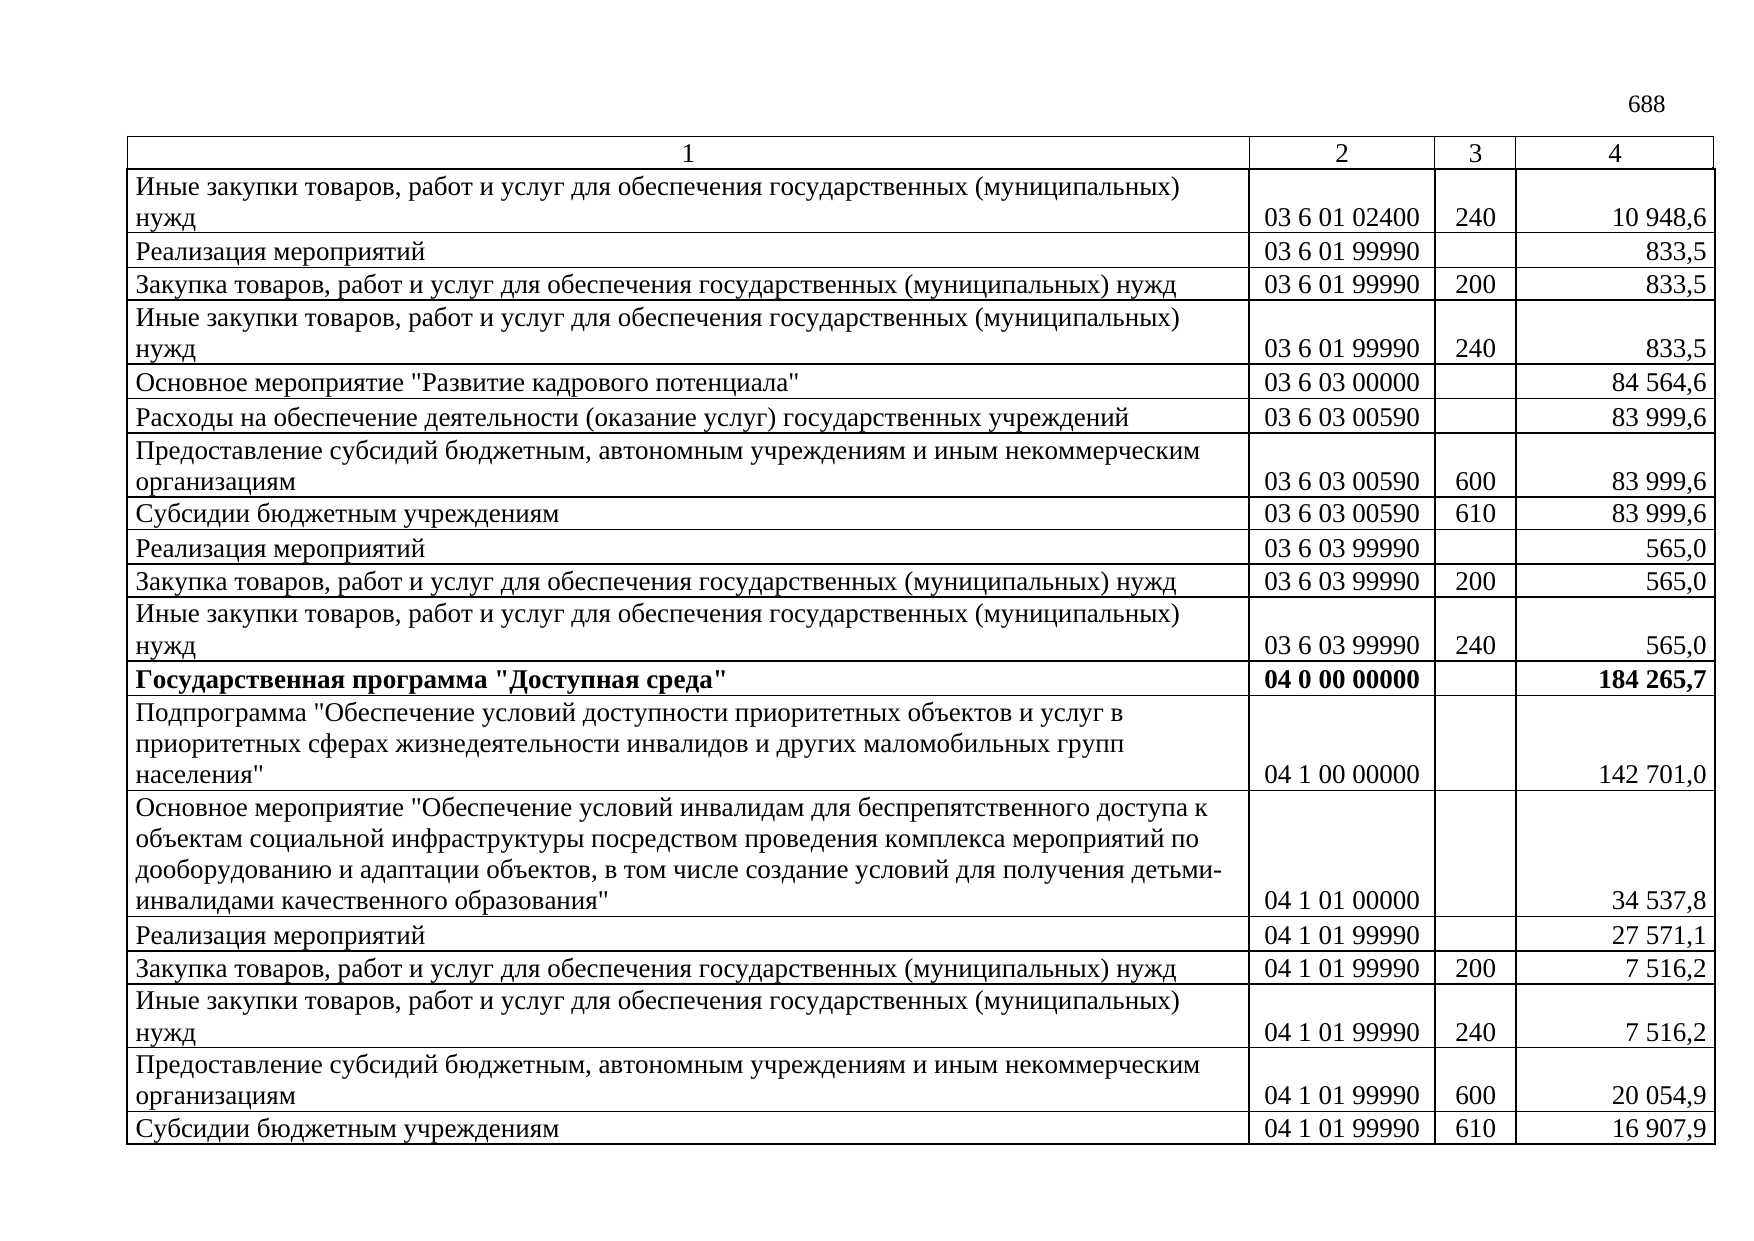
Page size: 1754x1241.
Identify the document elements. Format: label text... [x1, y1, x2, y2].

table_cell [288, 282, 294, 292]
table_header 4 [1516, 137, 1713, 168]
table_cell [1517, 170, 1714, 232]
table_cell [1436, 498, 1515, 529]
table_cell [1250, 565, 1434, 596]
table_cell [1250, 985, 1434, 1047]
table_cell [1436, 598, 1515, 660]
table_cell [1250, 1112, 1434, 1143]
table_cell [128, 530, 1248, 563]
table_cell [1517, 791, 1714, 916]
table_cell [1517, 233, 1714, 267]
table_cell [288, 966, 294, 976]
table_header 1 [128, 137, 1249, 168]
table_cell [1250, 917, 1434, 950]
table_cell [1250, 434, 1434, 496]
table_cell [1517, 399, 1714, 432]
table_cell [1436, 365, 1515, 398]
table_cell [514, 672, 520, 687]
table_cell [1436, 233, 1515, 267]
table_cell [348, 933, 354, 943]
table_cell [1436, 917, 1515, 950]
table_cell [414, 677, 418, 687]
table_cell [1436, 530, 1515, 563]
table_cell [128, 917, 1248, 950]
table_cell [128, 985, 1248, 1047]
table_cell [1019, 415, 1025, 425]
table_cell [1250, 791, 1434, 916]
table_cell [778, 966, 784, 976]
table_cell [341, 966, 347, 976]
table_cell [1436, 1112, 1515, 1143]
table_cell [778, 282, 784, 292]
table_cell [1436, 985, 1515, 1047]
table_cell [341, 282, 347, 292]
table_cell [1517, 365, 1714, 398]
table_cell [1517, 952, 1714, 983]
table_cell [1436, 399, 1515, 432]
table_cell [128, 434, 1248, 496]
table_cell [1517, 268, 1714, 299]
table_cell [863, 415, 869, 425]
table_header 3 [1435, 137, 1515, 168]
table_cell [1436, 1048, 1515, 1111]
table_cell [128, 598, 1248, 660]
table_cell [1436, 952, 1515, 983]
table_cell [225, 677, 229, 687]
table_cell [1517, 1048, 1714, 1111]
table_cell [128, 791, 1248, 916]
table_header 2 [1250, 137, 1434, 168]
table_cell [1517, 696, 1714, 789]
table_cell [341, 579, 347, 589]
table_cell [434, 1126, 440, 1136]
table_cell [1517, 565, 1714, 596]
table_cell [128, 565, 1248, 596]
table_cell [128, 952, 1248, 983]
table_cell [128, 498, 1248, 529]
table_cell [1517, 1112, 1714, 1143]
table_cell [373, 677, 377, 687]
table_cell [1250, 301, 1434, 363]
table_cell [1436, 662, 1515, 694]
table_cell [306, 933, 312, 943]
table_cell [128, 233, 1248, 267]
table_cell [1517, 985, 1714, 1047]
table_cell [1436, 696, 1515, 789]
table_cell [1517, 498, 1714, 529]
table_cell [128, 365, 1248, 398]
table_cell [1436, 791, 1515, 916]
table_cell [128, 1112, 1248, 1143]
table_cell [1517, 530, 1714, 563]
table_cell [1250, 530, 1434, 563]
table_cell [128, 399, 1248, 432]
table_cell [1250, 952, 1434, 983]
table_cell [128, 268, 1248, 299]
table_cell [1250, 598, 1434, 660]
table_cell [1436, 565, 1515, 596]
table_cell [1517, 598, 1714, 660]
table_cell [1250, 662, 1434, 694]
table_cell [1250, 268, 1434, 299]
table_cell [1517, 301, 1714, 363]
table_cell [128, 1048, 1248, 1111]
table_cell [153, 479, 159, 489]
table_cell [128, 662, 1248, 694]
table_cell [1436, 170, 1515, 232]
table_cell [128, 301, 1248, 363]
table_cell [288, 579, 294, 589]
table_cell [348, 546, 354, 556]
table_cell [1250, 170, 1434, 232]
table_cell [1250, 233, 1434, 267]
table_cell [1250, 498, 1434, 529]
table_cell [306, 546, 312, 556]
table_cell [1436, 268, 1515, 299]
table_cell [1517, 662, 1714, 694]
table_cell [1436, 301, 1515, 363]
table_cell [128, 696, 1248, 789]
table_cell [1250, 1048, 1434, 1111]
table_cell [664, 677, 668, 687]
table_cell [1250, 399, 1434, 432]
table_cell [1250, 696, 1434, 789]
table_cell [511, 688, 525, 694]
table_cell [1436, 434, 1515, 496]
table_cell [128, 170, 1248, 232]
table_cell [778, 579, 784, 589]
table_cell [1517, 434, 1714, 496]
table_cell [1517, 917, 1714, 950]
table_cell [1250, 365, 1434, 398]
